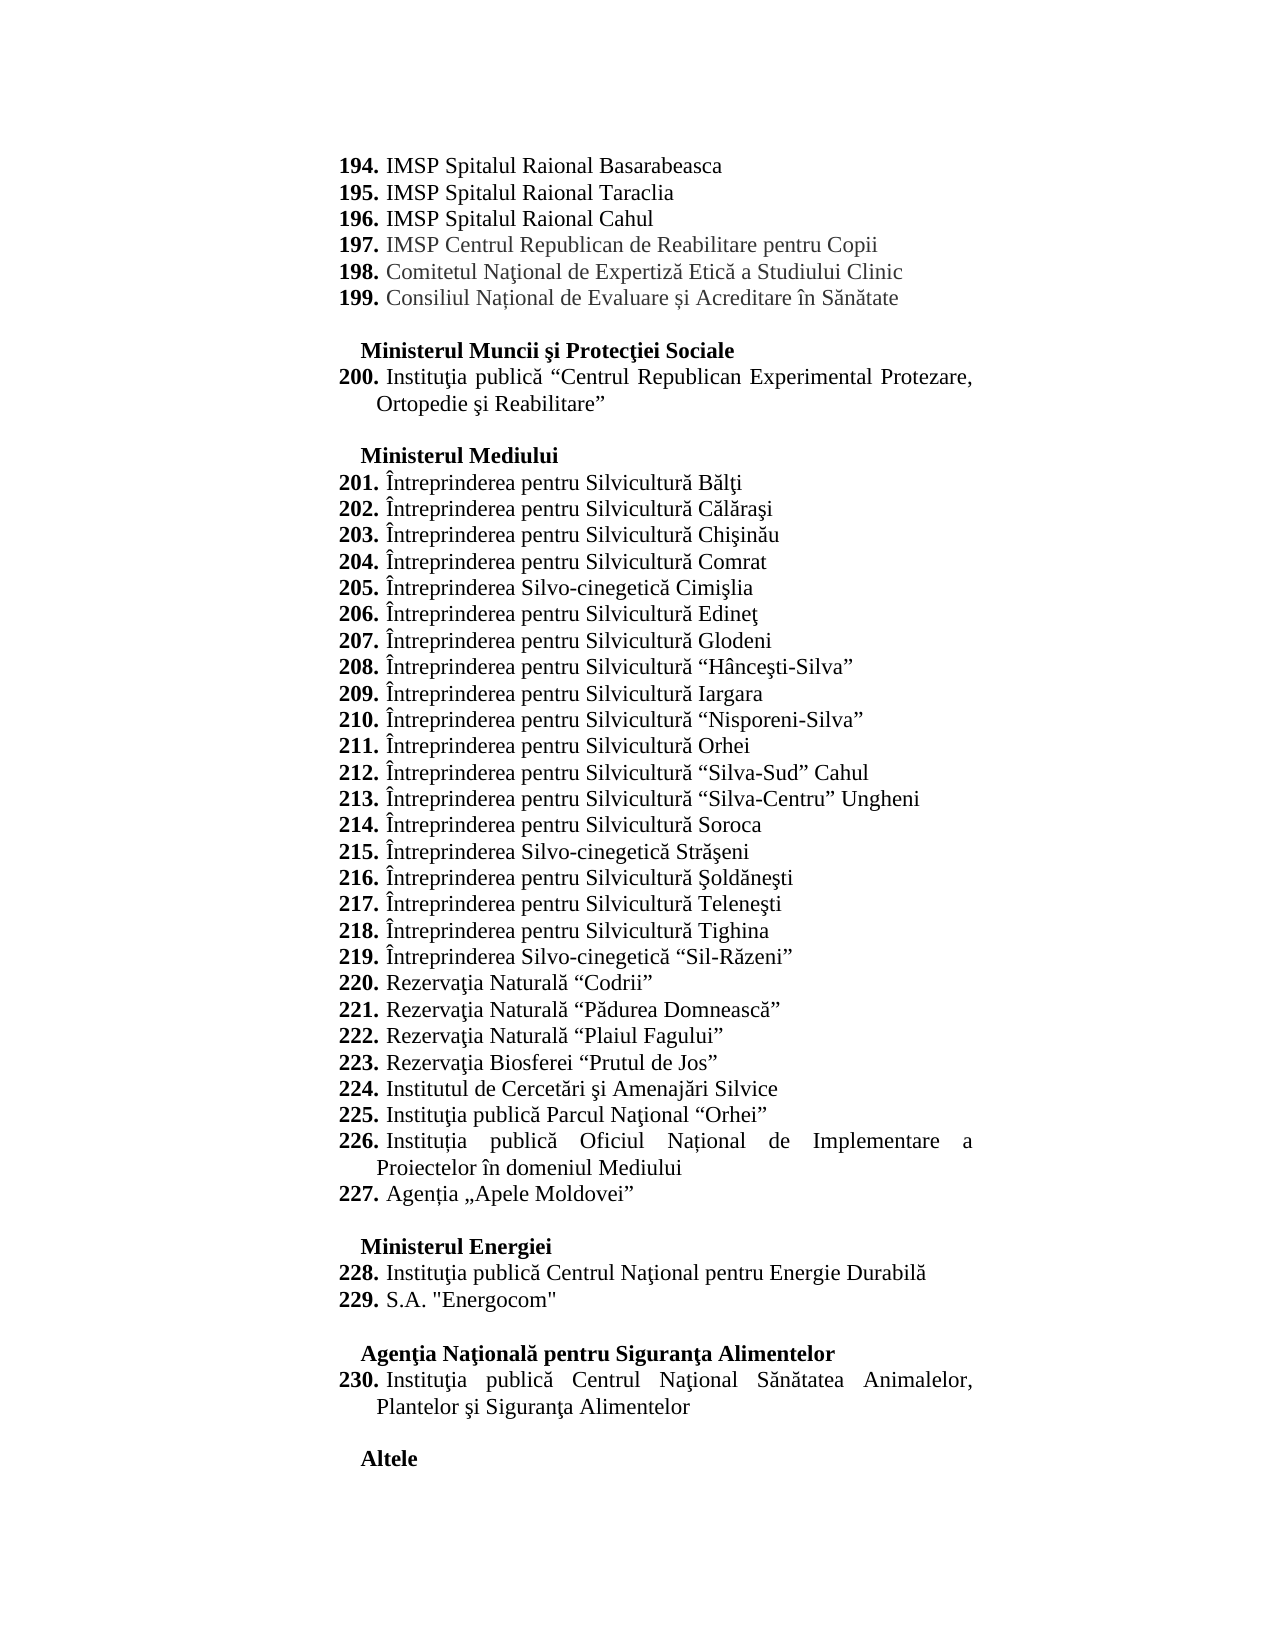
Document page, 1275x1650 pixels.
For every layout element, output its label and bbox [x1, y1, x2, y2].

table_header [296, 150, 979, 1474]
